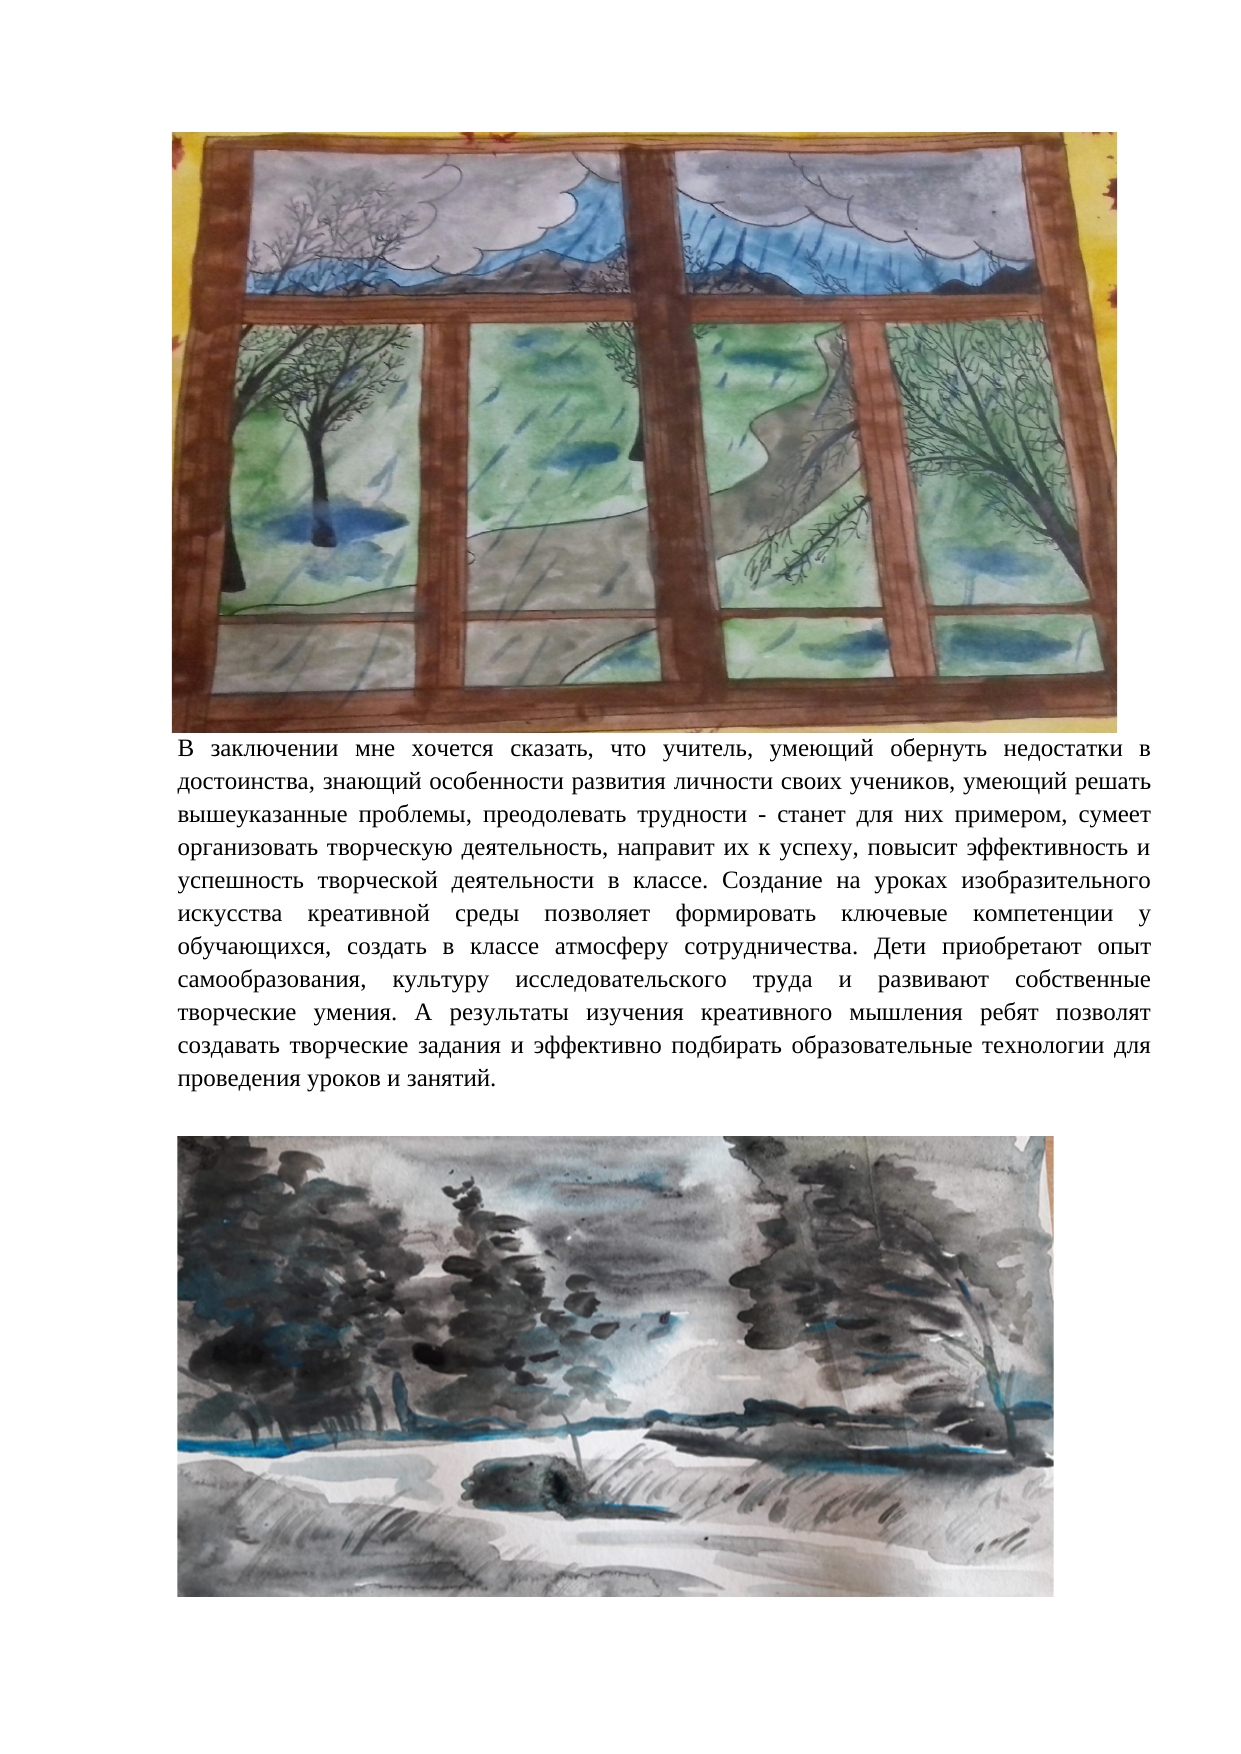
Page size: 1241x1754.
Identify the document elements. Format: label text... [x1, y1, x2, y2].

picture [171, 132, 1118, 733]
picture [177, 1136, 1054, 1597]
